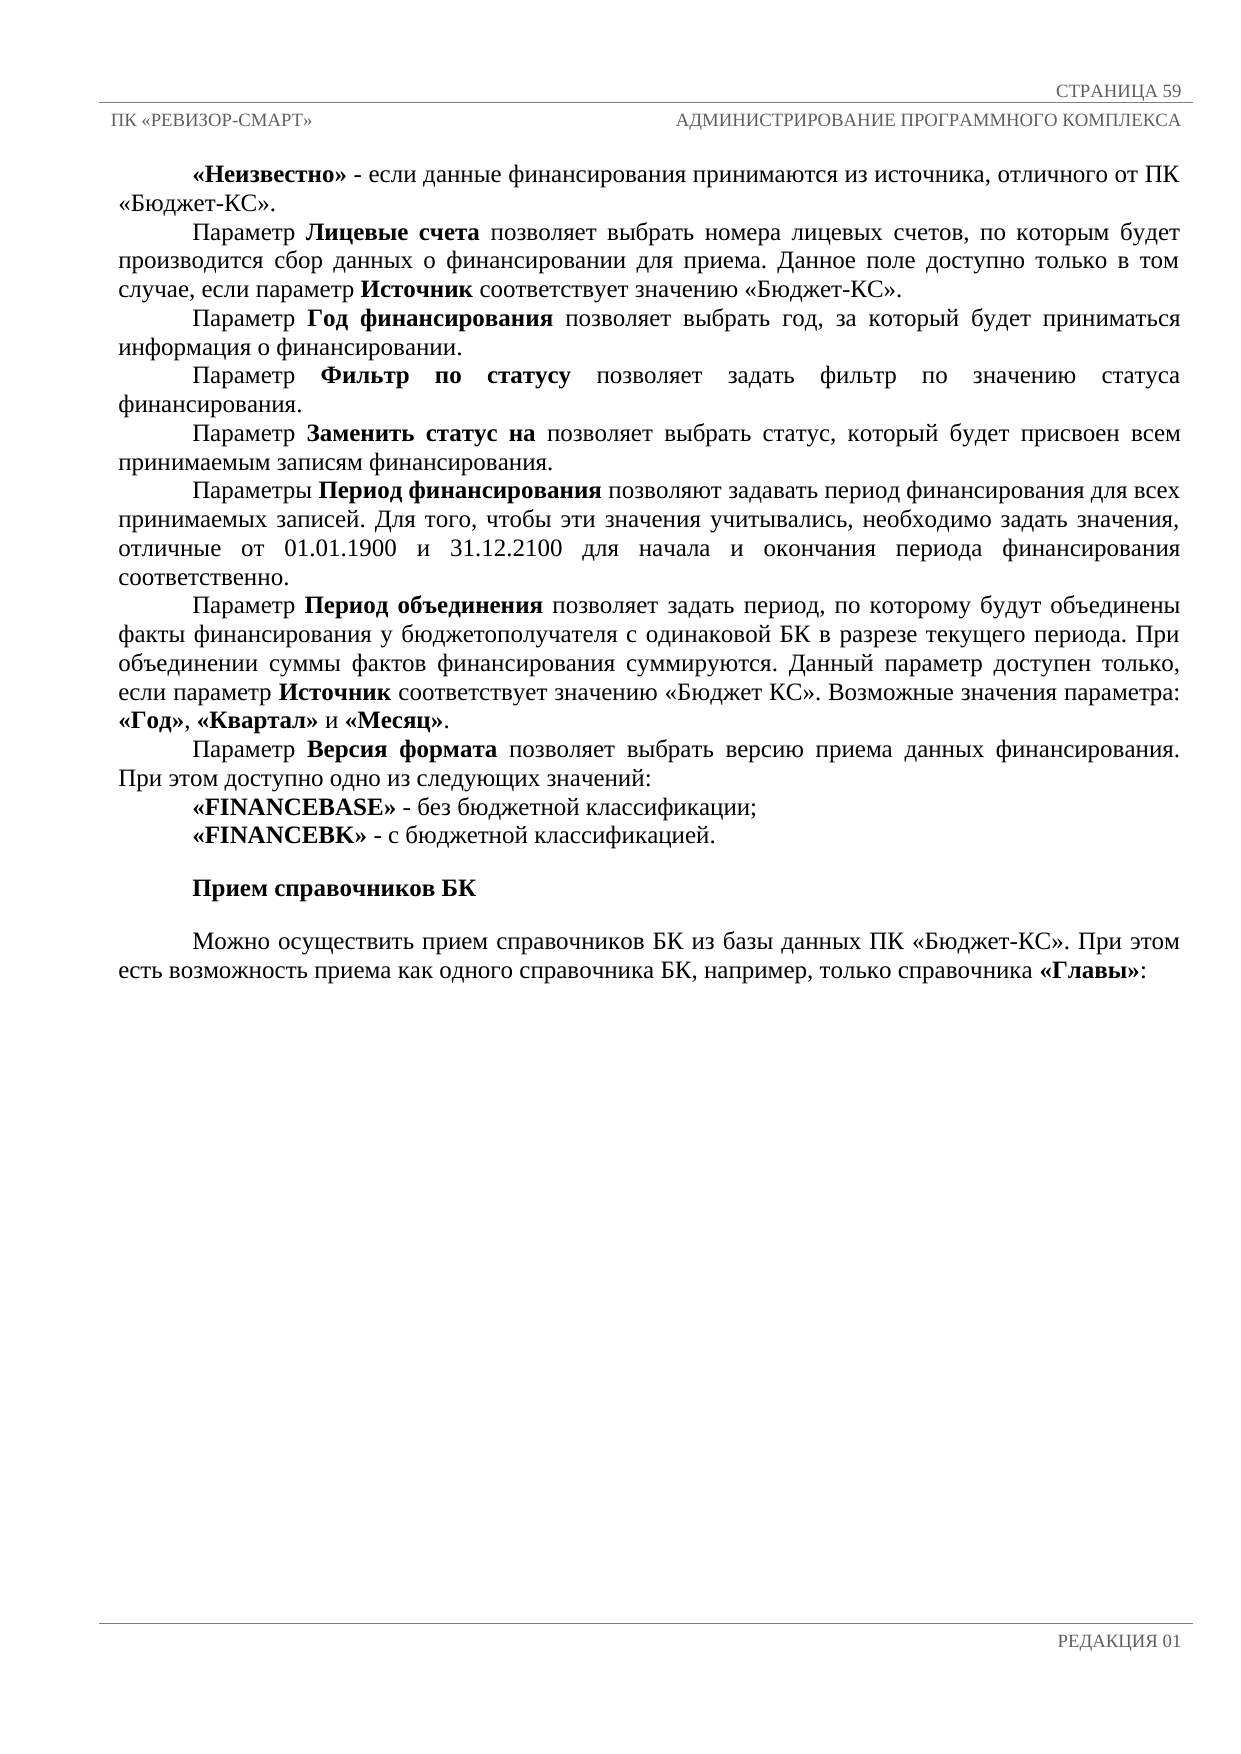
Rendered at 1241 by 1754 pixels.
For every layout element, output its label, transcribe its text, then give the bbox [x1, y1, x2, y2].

text Параметр Лицевые счета позволяет выбрать номера лицевых счетов, по которым будет производится сбор данных о финансировании для приема. Данное поле доступно только в том случае, если параметр Источник соответствует значению «Бюджет-КС». [118, 217, 1181, 303]
text Параметр Период объединения позволяет задать период, по которому будут объединены факты финансирования у бюджетополучателя с одинаковой БК в разрезе текущего периода. При объединении суммы фактов финансирования суммируются. Данный параметр доступен только, если параметр Источник соответствует значению «Бюджет КС». Возможные значения параметра: «Год», «Квартал» и «Месяц». [118, 591, 1181, 734]
text Параметр Заменить статус на позволяет выбрать статус, который будет присвоен всем принимаемым записям финансирования. [118, 418, 1181, 476]
text Параметр Версия формата позволяет выбрать версию приема данных финансирования. При этом доступно одно из следующих значений: [118, 734, 1181, 792]
text «Неизвестно» - если данные финансирования принимаются из источника, отличного от ПК «Бюджет-КС». [118, 159, 1181, 217]
text Параметры Период финансирования позволяют задавать период финансирования для всех принимаемых записей. Для того, чтобы эти значения учитывались, необходимо задать значения, отличные от 01.01.1900 и 31.12.2100 для начала и окончания периода финансирования соответственно. [118, 476, 1181, 591]
text Прием справочников БК [118, 873, 1181, 902]
text Параметр Год финансирования позволяет выбрать год, за который будет приниматься информация о финансировании. [118, 303, 1181, 361]
text «FINANCEBASE» - без бюджетной классификации; [118, 792, 1181, 821]
text Параметр Фильтр по статусу позволяет задать фильтр по значению статуса финансирования. [118, 361, 1181, 418]
text Можно осуществить прием справочников БК из базы данных ПК «Бюджет-КС». При этом есть возможность приема как одного справочника БК, например, только справочника «Главы»: [118, 926, 1181, 983]
text «FINANCEBK» - с бюджетной классификацией. [118, 821, 1181, 849]
